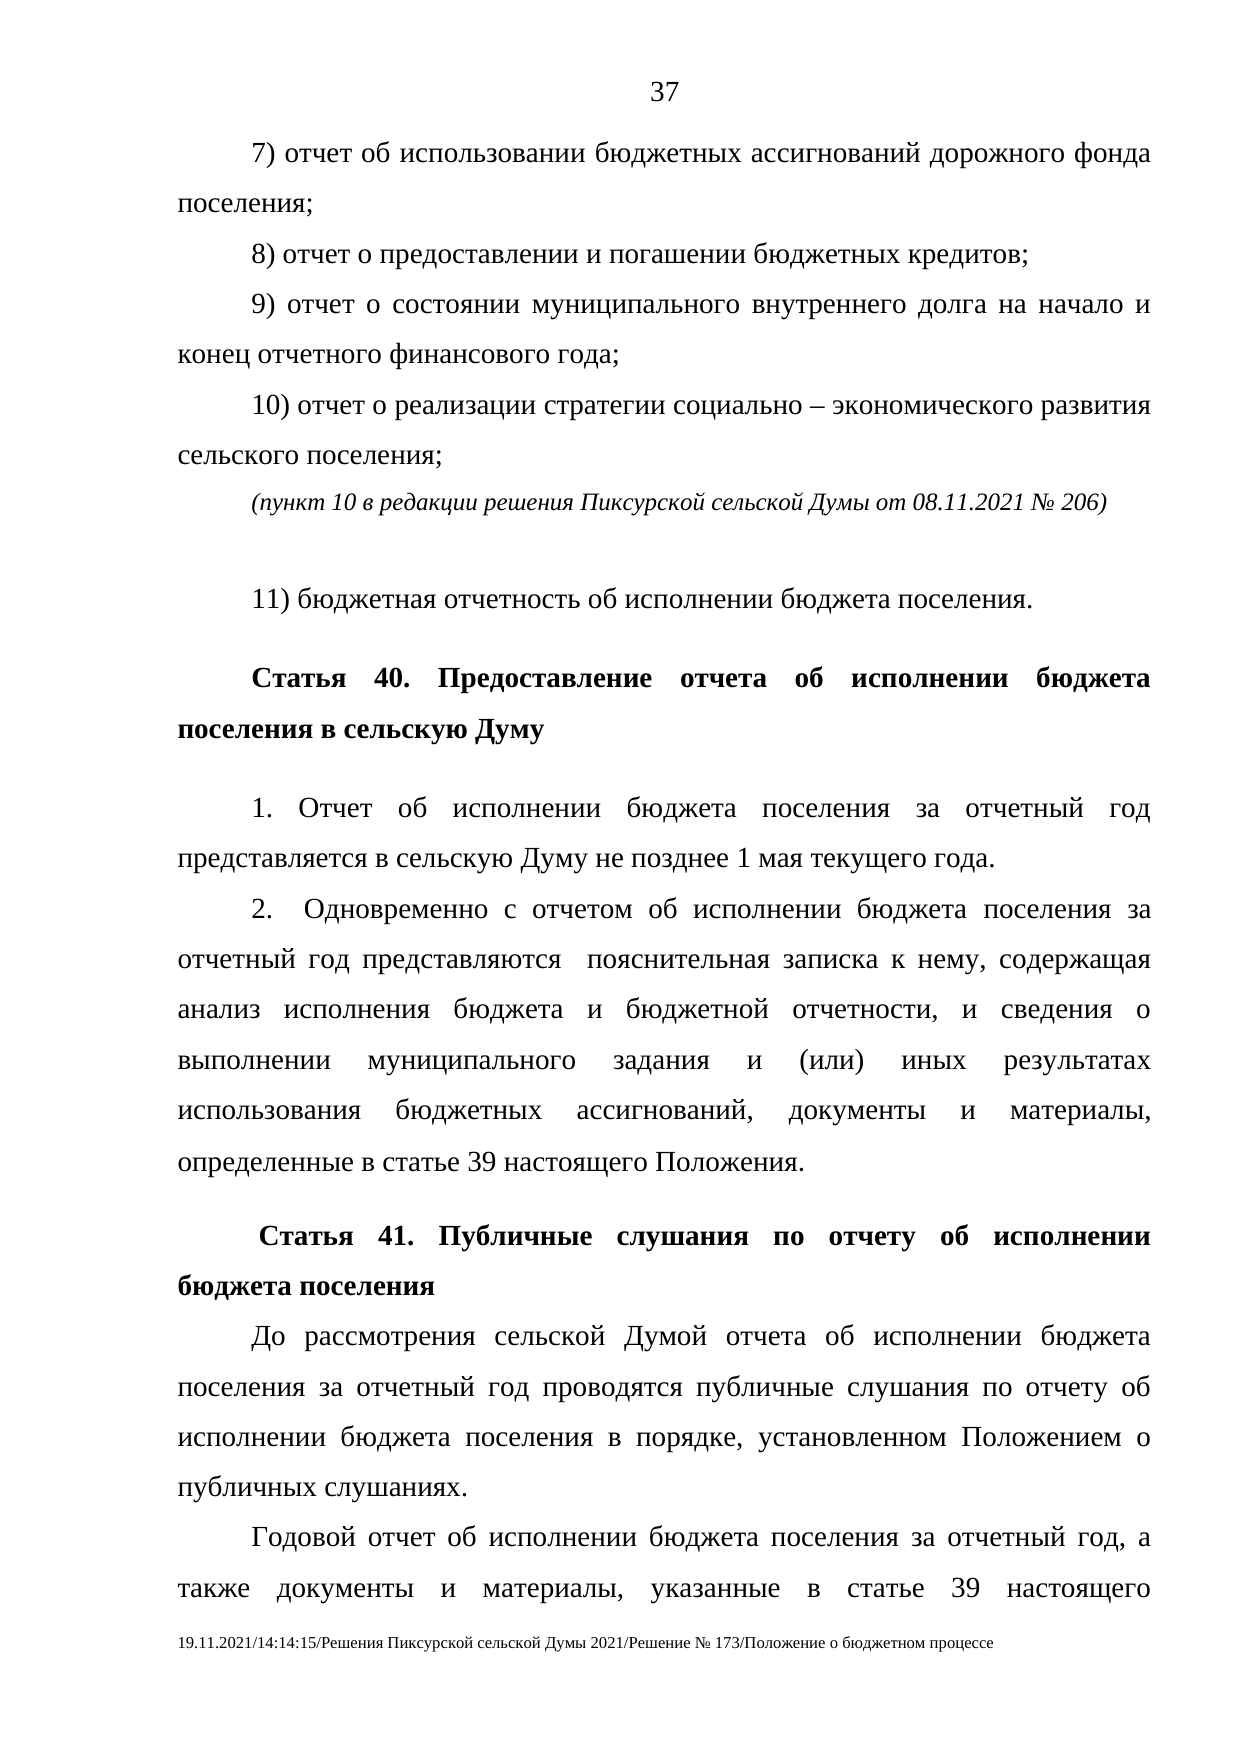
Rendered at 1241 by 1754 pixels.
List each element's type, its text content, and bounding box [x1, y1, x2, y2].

text 7) отчет об использовании бюджетных ассигнований дорожного фонда поселения; [177, 135, 1152, 219]
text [177, 1519, 1152, 1603]
text 9) отчет о состоянии муниципального внутреннего долга на начало и конец отчетного финансового года; [177, 286, 1152, 370]
text 8) отчет о предоставлении и погашении бюджетных кредитов; [177, 236, 1152, 269]
text До рассмотрения сельской Думой отчета об исполнении бюджета поселения за отчетный год проводятся публичные слушания по отчету об исполнении бюджета поселения в порядке, установленном Положением о публичных слушаниях. [177, 1318, 1152, 1503]
text 1. Отчет об исполнении бюджета поселения за отчетный год представляется в сельскую Думу не позднее 1 мая текущего года. [177, 790, 1152, 874]
text 10) отчет о реализации стратегии социально – экономического развития сельского поселения; [177, 387, 1152, 471]
text 2. Одновременно с отчетом об исполнении бюджета поселения за отчетный год представляются пояснительная записка к нему, содержащая анализ исполнения бюджета и бюджетной отчетности, и сведения о выполнении муниципального задания и (или) иных результатах использования бюджетных ассигнований, документы и материалы, определенные в статье 39 настоящего Положения. [177, 891, 1152, 1179]
text Статья 40. Предоставление отчета об исполнении бюджета поселения в сельскую Думу [177, 660, 1152, 744]
text 11) бюджетная отчетность об исполнении бюджета поселения. [177, 581, 1152, 614]
text Статья 41. Публичные слушания по отчету об исполнении бюджета поселения [177, 1218, 1152, 1302]
text (пункт 10 в редакции решения Пиксурской сельской Думы от 08.11.2021 № 206) [177, 487, 1152, 516]
